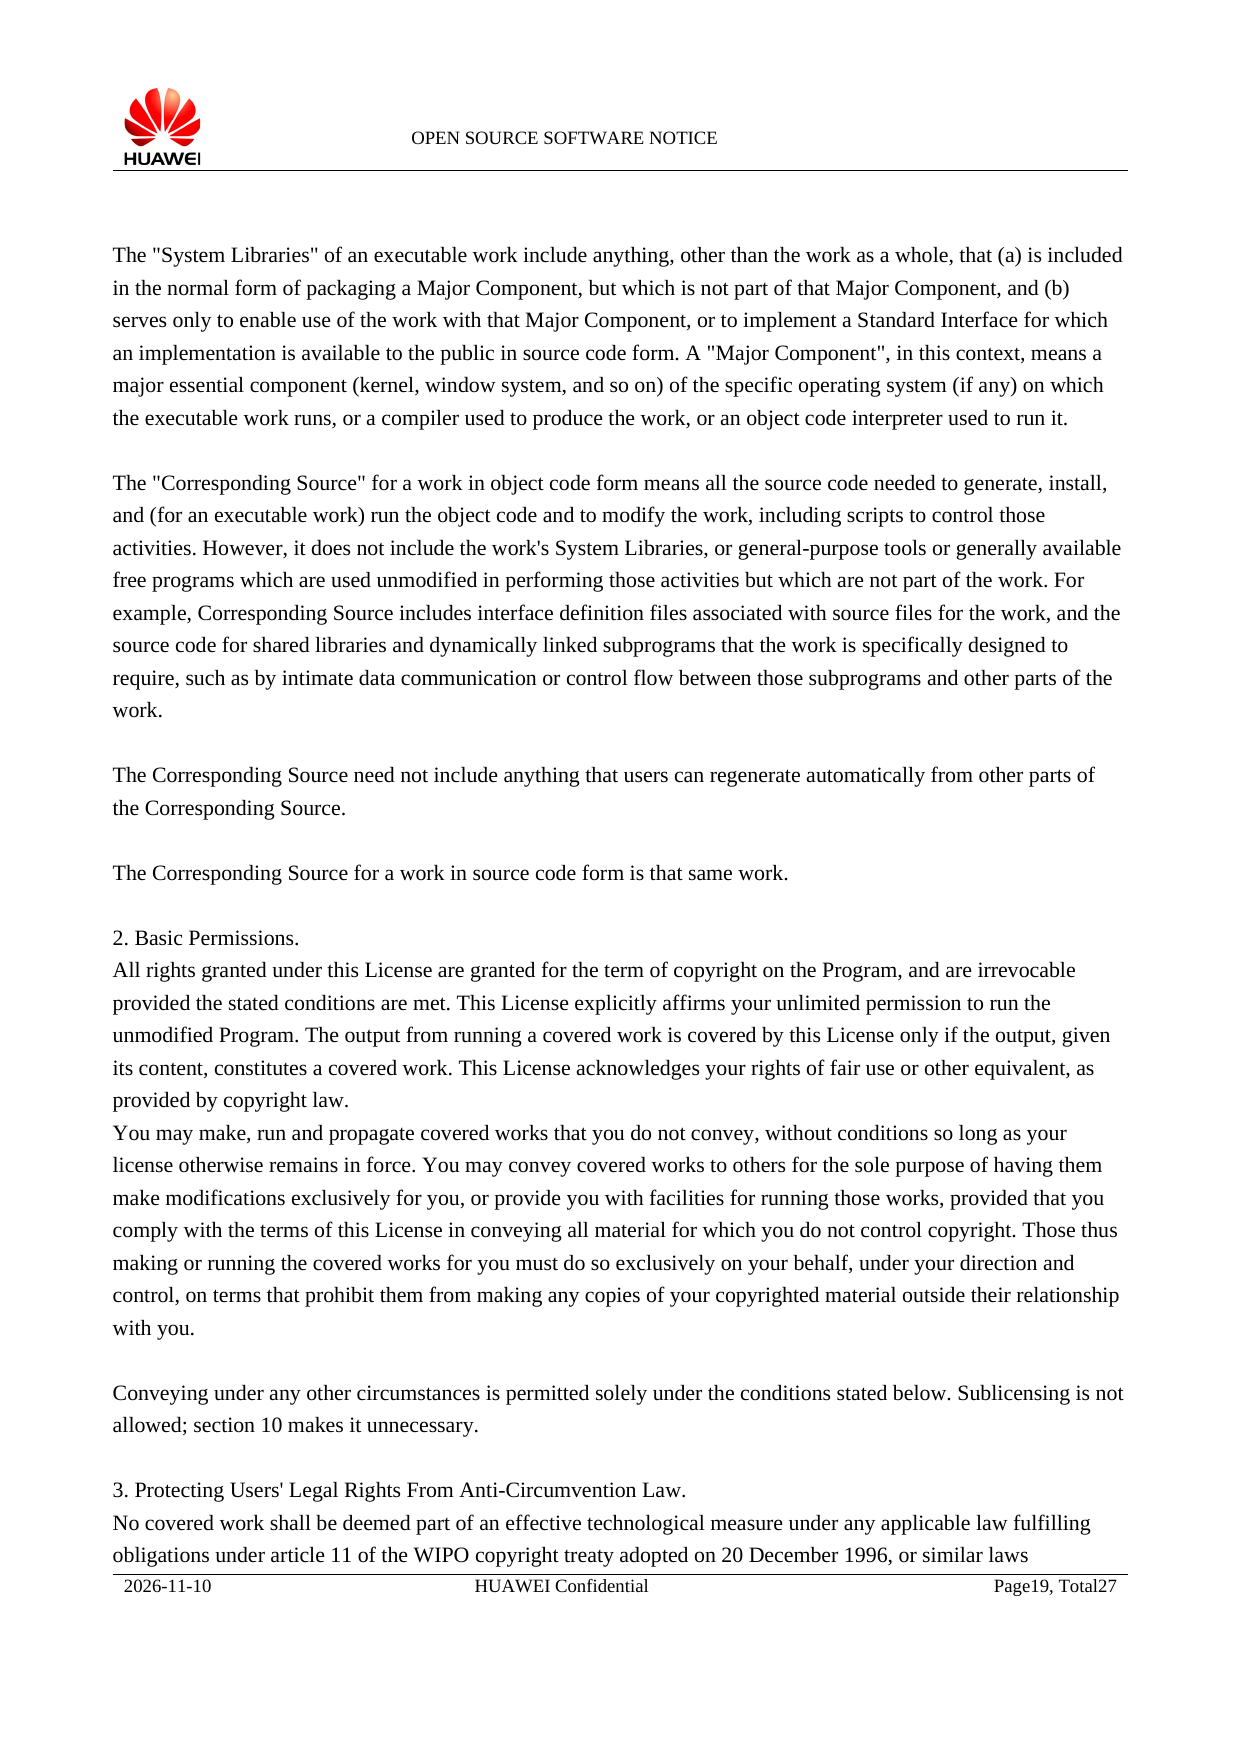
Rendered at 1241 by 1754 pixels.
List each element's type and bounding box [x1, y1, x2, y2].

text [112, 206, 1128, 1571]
picture [124, 88, 201, 165]
